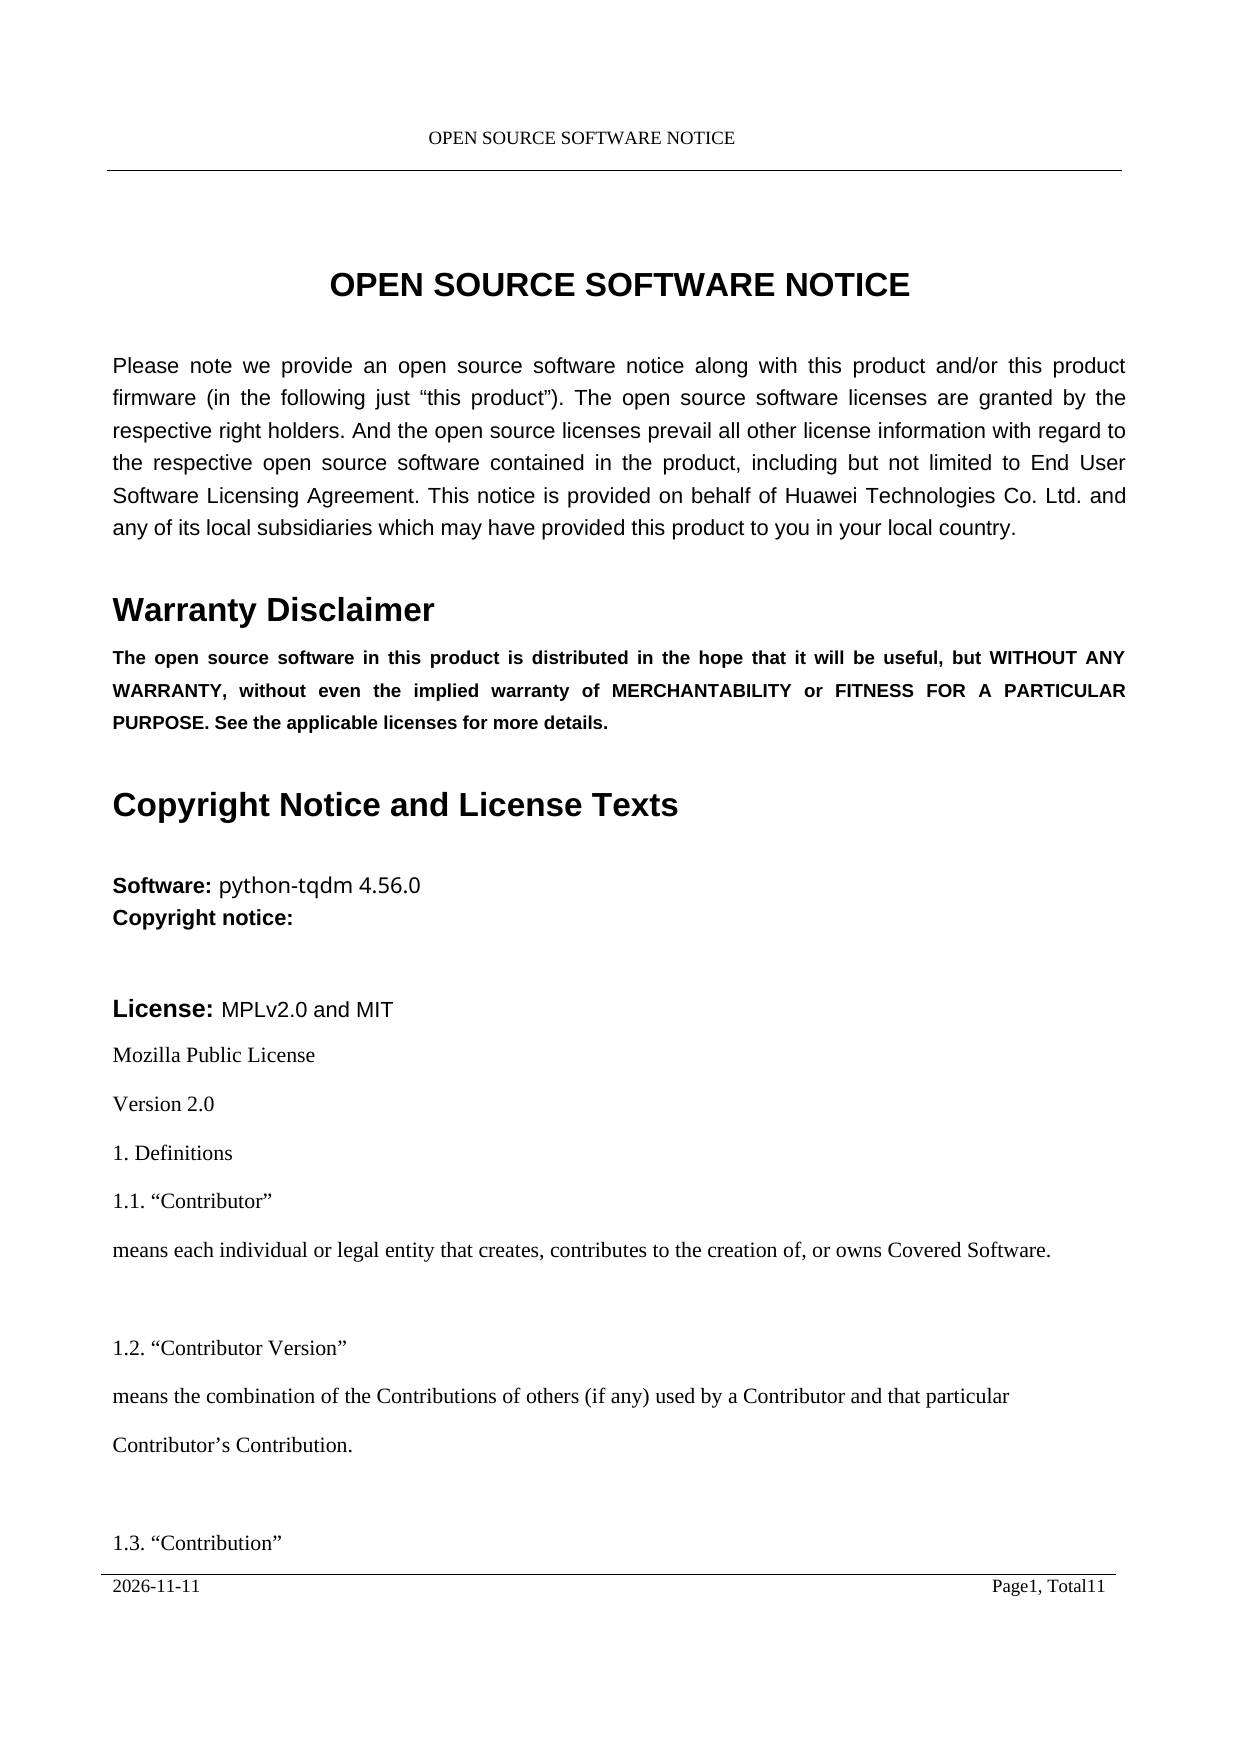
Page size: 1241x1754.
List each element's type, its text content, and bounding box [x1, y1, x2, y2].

text The open source software in this product is distributed in the hope that it will be useful, but WITHOUT ANY WARRANTY, without even the implied warranty of MERCHANTABILITY or FITNESS FOR A PARTICULAR PURPOSE. See the applicable licenses for more details. [112, 641, 1128, 739]
text Warranty Disclaimer [112, 576, 1128, 641]
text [112, 1038, 1128, 1558]
text Software: python-tqdm 4.56.0 [112, 869, 1128, 901]
text License: MPLv2.0 and MIT [112, 992, 1128, 1024]
text OPEN SOURCE SOFTWARE NOTICE [112, 251, 1128, 316]
text Copyright notice: [112, 901, 1128, 934]
text Please note we provide an open source software notice along with this product and/or this product firmware (in the following just “this product”). The open source software licenses are granted by the respective right holders. And the open source licenses prevail all other license information with regard to the respective open source software contained in the product, including but not limited to End User Software Licensing Agreement. This notice is provided on behalf of Huawei Technologies Co. Ltd. and any of its local subsidiaries which may have provided this product to you in your local country. [112, 349, 1128, 544]
text Copyright Notice and License Texts [112, 771, 1128, 836]
